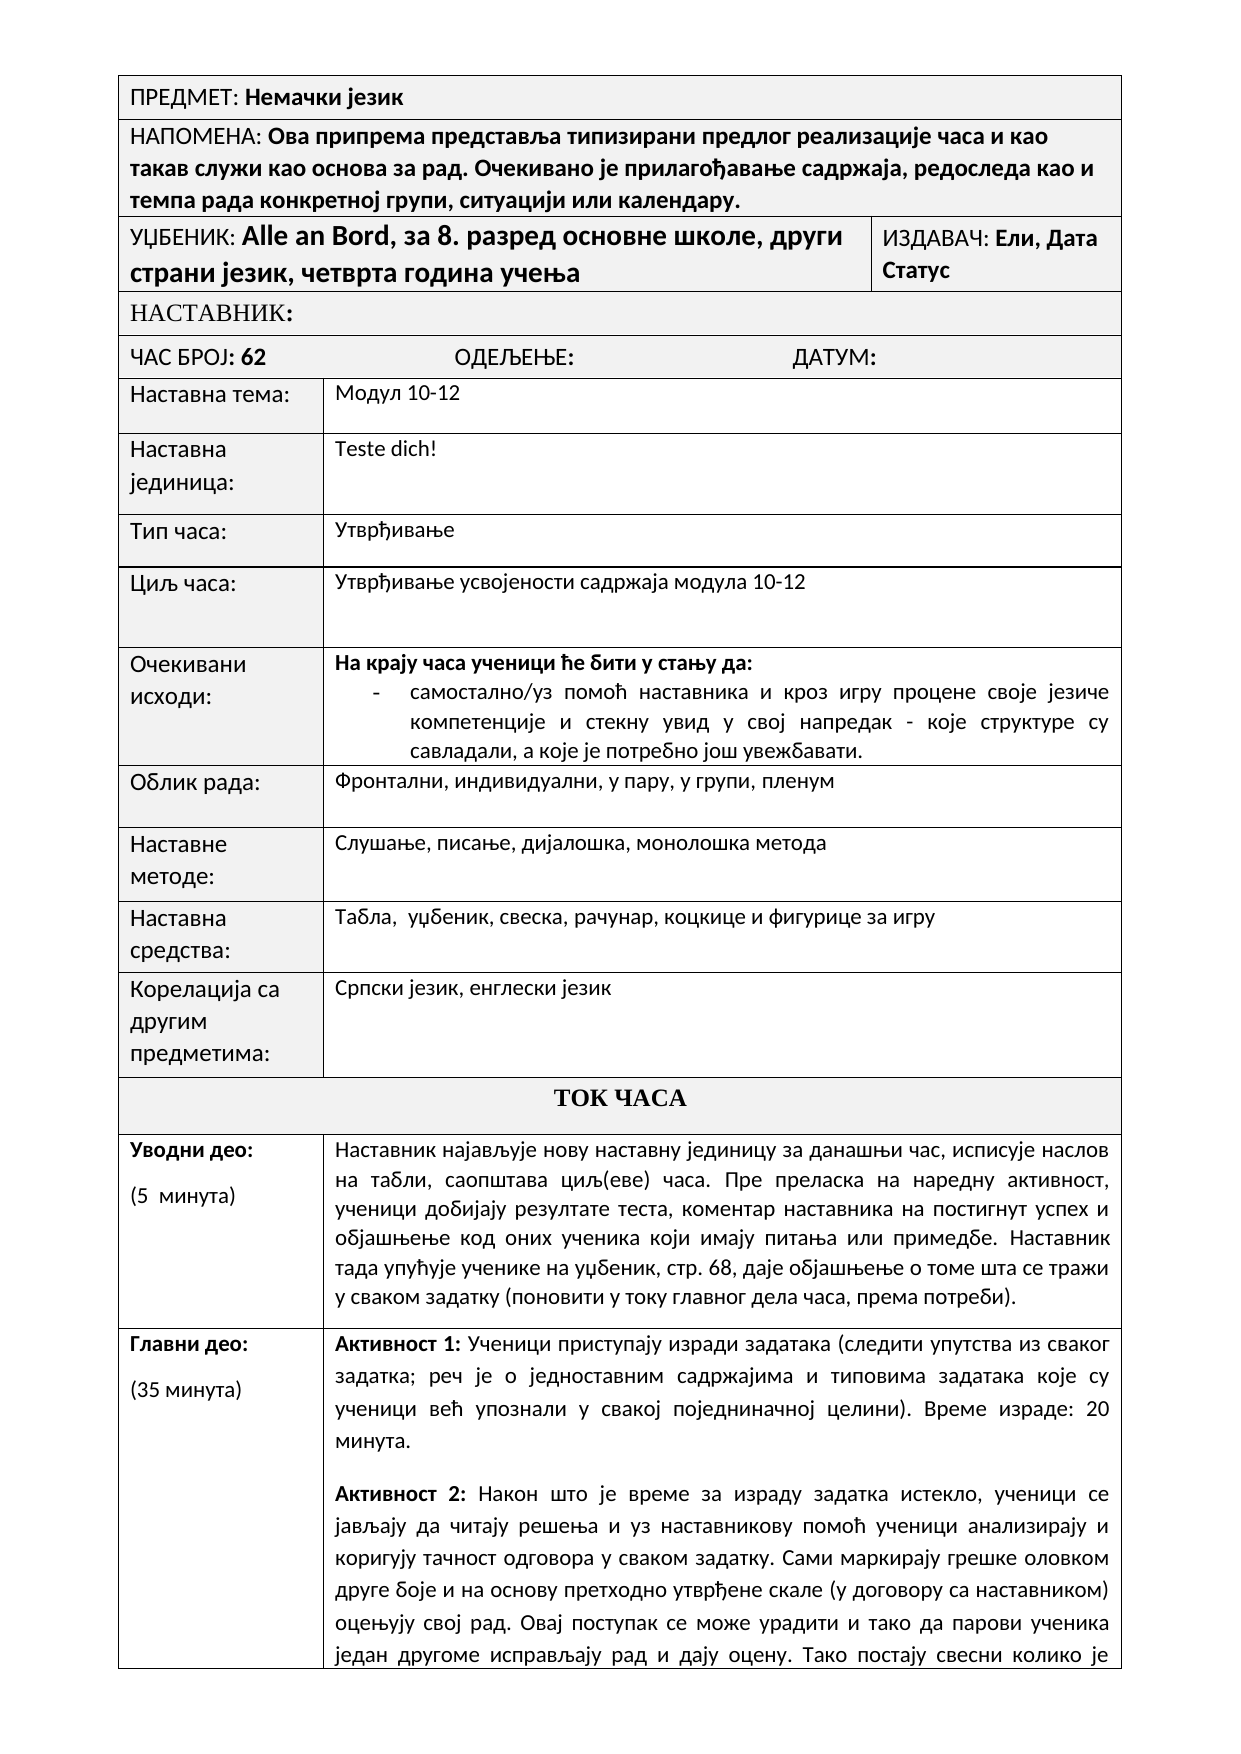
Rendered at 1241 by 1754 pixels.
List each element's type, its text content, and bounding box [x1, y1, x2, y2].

table_cell ИЗДАВАЧ: Ели, Дата Статус [872, 217, 1121, 291]
table_cell Утврђивање усвојености садржаја модула 10-12 [324, 568, 1121, 647]
table_cell Наставне методе: [119, 828, 323, 901]
table_cell ЧАС БРОЈ: 62 [119, 336, 443, 377]
table_cell Тип часа: [119, 515, 323, 566]
table_cell УЏБЕНИК: Alle an Bord, за 8. разред основне школе, други страни језик, четврта година учења [119, 217, 871, 291]
table_cell На крају часа ученици ће бити у стању да: самостално/уз помоћ наставника и кроз игру процене своје језиче компетенције и стекну увид у свој напредак - које структуре су савладали, а које је потребно још увежбавати. [324, 648, 1121, 765]
table_cell Српски језик, енглески језик [324, 973, 1121, 1077]
table_cell Наставна јединица: [119, 434, 323, 514]
table_cell Уводни део: (5 минута) [119, 1135, 323, 1328]
table_cell ДАТУМ: [781, 336, 1121, 377]
table_header ПРЕДМЕТ: Немачки језик [119, 76, 1121, 119]
table_cell Слушање, писање, дијалошка, монолошка метода [324, 828, 1121, 901]
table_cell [324, 1329, 1121, 1668]
table_cell Наставник најављује нову наставну јединицу за данашњи час, исписује наслов на табли, саопштава циљ(еве) часа. Пре преласка на наредну активност, ученици добијају резултате теста, коментар наставника на постигнут успех и објашњење код оних ученика који имају питања или примедбе. Наставник тада упућује ученике на уџбеник, стр. 68, даје објашњење о томе шта се тражи у сваком задатку (поновити у току главног дела часа, према потреби). [324, 1135, 1121, 1328]
table_cell ТОК ЧАСА [119, 1078, 1121, 1134]
table_cell Корелација са другим предметима: [119, 973, 323, 1077]
table_cell НАПОМЕНА: Ова припрема представља типизирани предлог реализације часа и као такав служи као основа за рад. Очекивано је прилагођавање садржаја, редоследа као и темпа рада конкретној групи, ситуацији или календару. [119, 120, 1121, 216]
table_cell Наставна средства: [119, 902, 323, 972]
table_cell Модул 10-12 [324, 379, 1121, 433]
table_cell Наставна тема: [119, 379, 323, 433]
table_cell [119, 1329, 323, 1668]
table_cell НАСТАВНИК: [119, 292, 1121, 334]
table_cell Очекивани исходи: [119, 648, 323, 765]
table_cell Teste dich! [324, 434, 1121, 514]
table_cell Фронтални, индивидуални, у пару, у групи, пленум [324, 766, 1121, 827]
table_cell ОДЕЉЕЊЕ: [443, 336, 781, 377]
table_cell Табла, уџбеник, свеска, рачунар, коцкице и фигурице за игру [324, 902, 1121, 972]
table_cell Облик рада: [119, 766, 323, 827]
table_cell Циљ часа: [119, 568, 323, 647]
table_cell Утврђивање [324, 515, 1121, 566]
